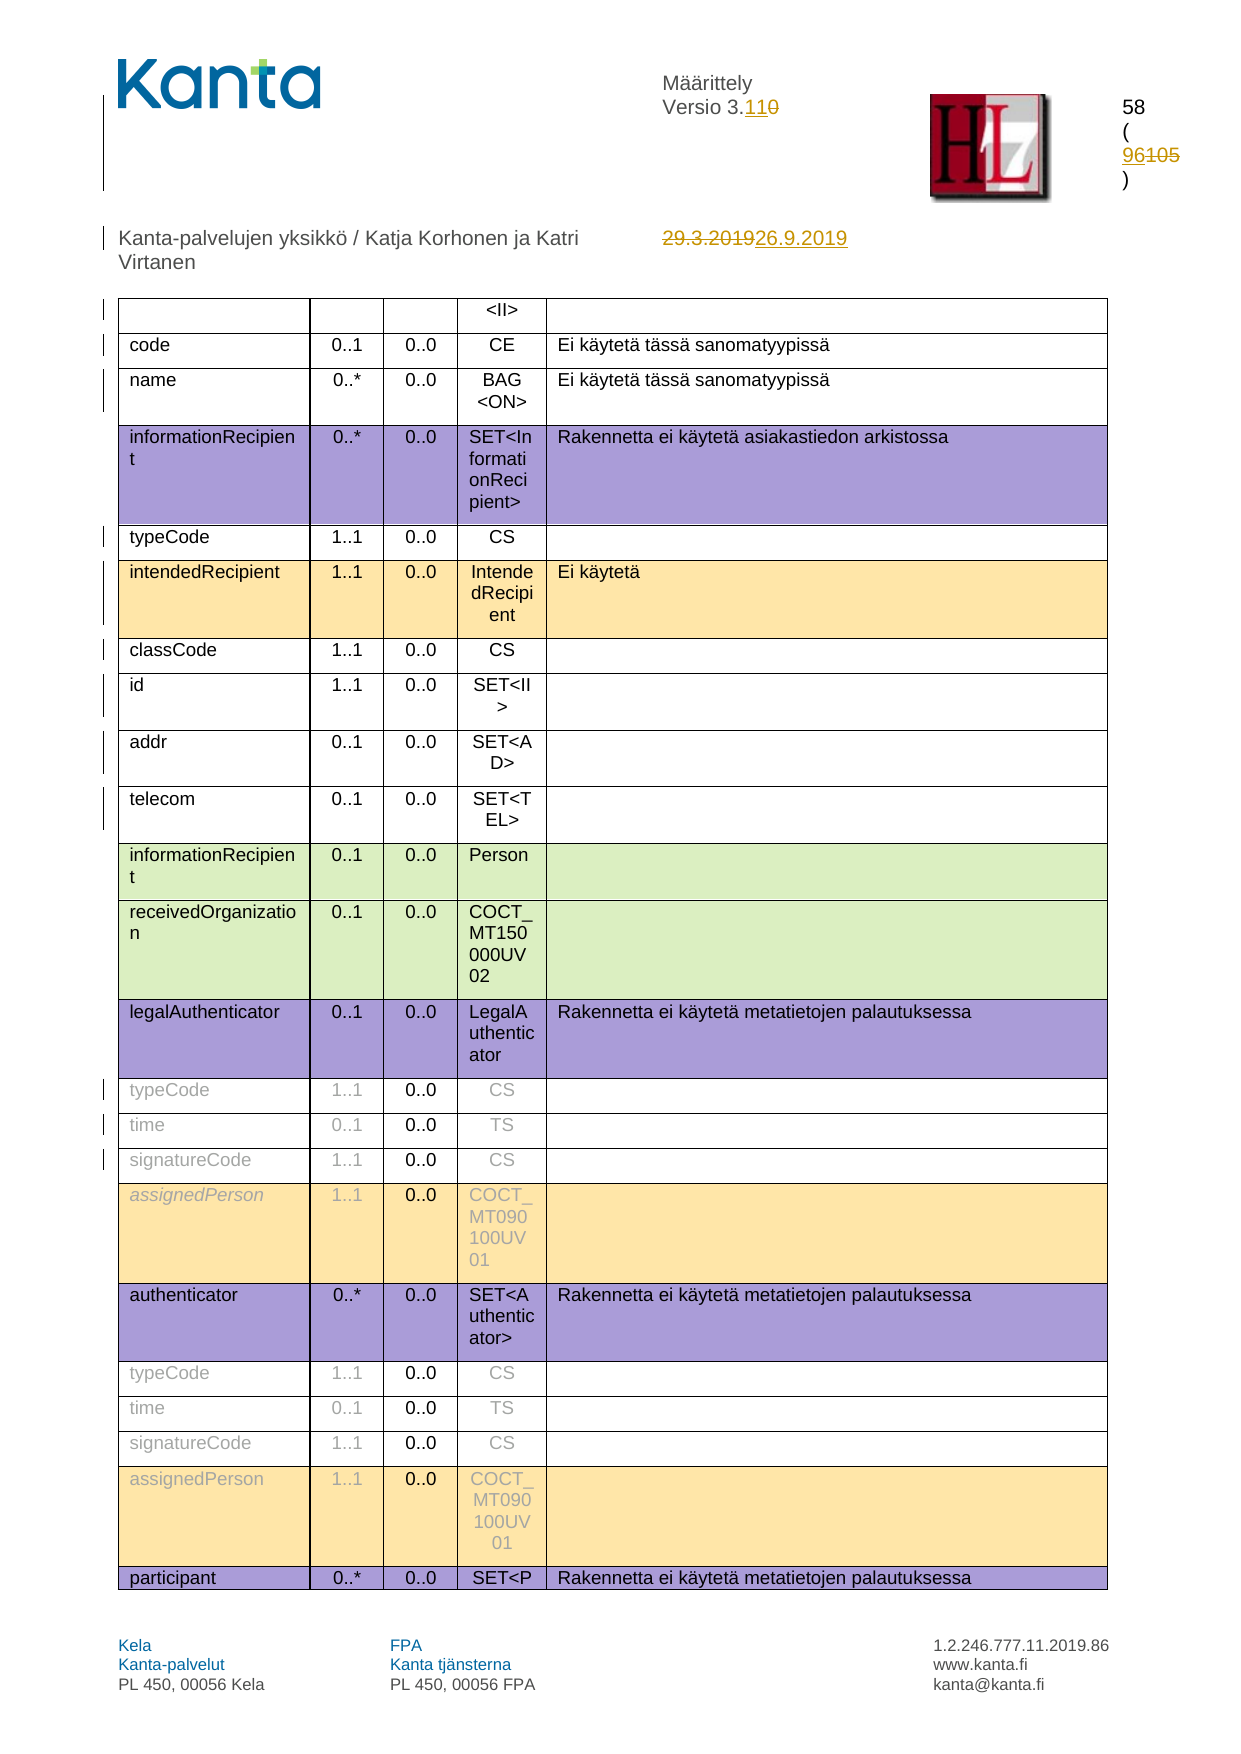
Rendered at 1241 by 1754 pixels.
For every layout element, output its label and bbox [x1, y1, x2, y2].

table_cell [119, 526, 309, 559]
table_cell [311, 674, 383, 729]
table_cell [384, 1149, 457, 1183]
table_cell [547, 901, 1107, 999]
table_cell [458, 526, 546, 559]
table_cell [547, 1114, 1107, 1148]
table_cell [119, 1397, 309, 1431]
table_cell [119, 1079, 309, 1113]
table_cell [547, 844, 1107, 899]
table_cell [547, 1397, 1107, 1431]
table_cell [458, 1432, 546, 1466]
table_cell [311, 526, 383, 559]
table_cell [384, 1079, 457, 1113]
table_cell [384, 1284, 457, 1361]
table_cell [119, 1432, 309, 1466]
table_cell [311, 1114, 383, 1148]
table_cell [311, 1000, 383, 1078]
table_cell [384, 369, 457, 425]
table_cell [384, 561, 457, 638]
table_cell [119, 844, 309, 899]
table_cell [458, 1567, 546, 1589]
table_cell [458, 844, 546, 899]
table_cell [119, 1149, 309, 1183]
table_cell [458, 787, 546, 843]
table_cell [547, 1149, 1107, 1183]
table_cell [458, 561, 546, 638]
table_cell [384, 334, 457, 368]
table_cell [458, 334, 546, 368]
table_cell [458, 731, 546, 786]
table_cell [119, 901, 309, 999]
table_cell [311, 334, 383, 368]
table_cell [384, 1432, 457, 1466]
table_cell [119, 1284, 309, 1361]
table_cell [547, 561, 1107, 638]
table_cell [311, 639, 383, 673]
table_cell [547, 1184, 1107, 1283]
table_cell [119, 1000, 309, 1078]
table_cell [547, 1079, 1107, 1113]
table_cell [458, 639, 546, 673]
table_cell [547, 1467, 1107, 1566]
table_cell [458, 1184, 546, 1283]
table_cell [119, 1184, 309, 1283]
picture [930, 94, 1053, 203]
picture [118, 59, 321, 109]
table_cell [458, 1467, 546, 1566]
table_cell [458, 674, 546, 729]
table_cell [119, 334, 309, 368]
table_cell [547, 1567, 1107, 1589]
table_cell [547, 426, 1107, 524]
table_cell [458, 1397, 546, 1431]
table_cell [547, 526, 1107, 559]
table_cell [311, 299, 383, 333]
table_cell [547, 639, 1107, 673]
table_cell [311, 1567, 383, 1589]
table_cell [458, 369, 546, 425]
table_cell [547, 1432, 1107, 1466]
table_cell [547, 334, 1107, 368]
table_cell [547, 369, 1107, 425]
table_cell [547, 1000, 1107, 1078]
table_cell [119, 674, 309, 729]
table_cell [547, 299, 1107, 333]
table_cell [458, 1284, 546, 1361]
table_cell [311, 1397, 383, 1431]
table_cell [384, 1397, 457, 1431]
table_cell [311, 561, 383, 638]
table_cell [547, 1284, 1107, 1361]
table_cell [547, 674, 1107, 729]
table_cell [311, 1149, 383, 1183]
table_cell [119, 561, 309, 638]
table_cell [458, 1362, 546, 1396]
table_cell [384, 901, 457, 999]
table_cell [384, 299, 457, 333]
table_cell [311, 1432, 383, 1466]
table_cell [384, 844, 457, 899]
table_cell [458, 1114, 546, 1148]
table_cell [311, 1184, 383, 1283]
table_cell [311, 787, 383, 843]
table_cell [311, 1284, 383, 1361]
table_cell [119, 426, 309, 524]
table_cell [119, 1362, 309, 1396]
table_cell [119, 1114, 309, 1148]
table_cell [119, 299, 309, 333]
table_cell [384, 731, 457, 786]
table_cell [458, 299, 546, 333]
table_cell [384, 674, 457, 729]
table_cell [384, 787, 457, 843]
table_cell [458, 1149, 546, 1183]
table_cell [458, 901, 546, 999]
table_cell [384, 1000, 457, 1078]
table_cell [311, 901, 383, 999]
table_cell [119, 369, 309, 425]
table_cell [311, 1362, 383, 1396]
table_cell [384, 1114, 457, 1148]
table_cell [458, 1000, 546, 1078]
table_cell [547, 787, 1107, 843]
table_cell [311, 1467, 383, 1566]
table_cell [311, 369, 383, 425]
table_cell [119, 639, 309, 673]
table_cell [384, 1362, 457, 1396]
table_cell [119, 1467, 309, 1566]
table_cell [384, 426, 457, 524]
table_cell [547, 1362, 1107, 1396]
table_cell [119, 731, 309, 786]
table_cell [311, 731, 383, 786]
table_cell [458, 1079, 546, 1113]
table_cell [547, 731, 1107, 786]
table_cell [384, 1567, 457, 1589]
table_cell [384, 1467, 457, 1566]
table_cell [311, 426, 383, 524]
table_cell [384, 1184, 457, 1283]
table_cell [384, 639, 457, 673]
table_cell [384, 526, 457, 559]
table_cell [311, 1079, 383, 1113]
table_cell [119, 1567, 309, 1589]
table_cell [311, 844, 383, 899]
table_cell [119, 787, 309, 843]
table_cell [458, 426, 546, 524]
